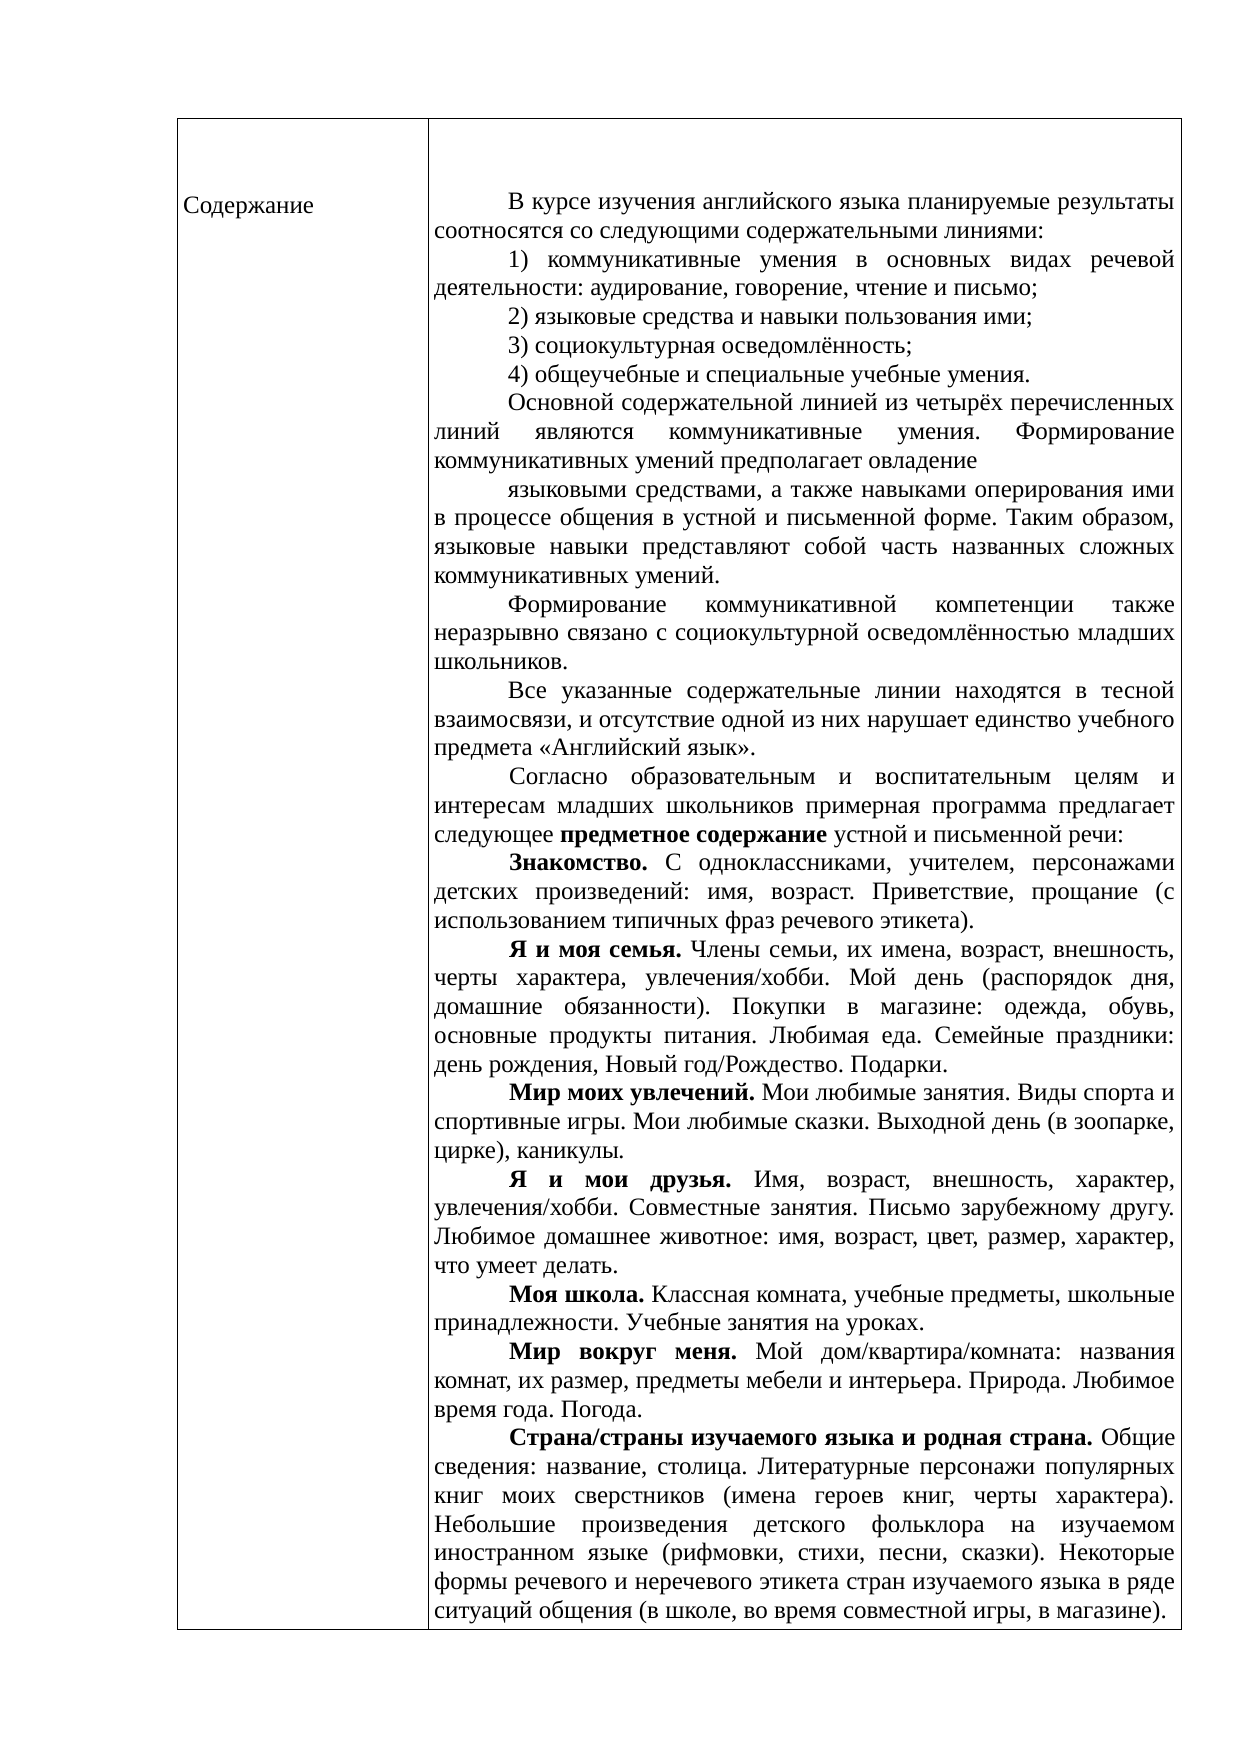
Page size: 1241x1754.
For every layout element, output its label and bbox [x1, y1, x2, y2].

table_cell [429, 119, 1181, 1629]
table_cell [178, 119, 428, 1629]
